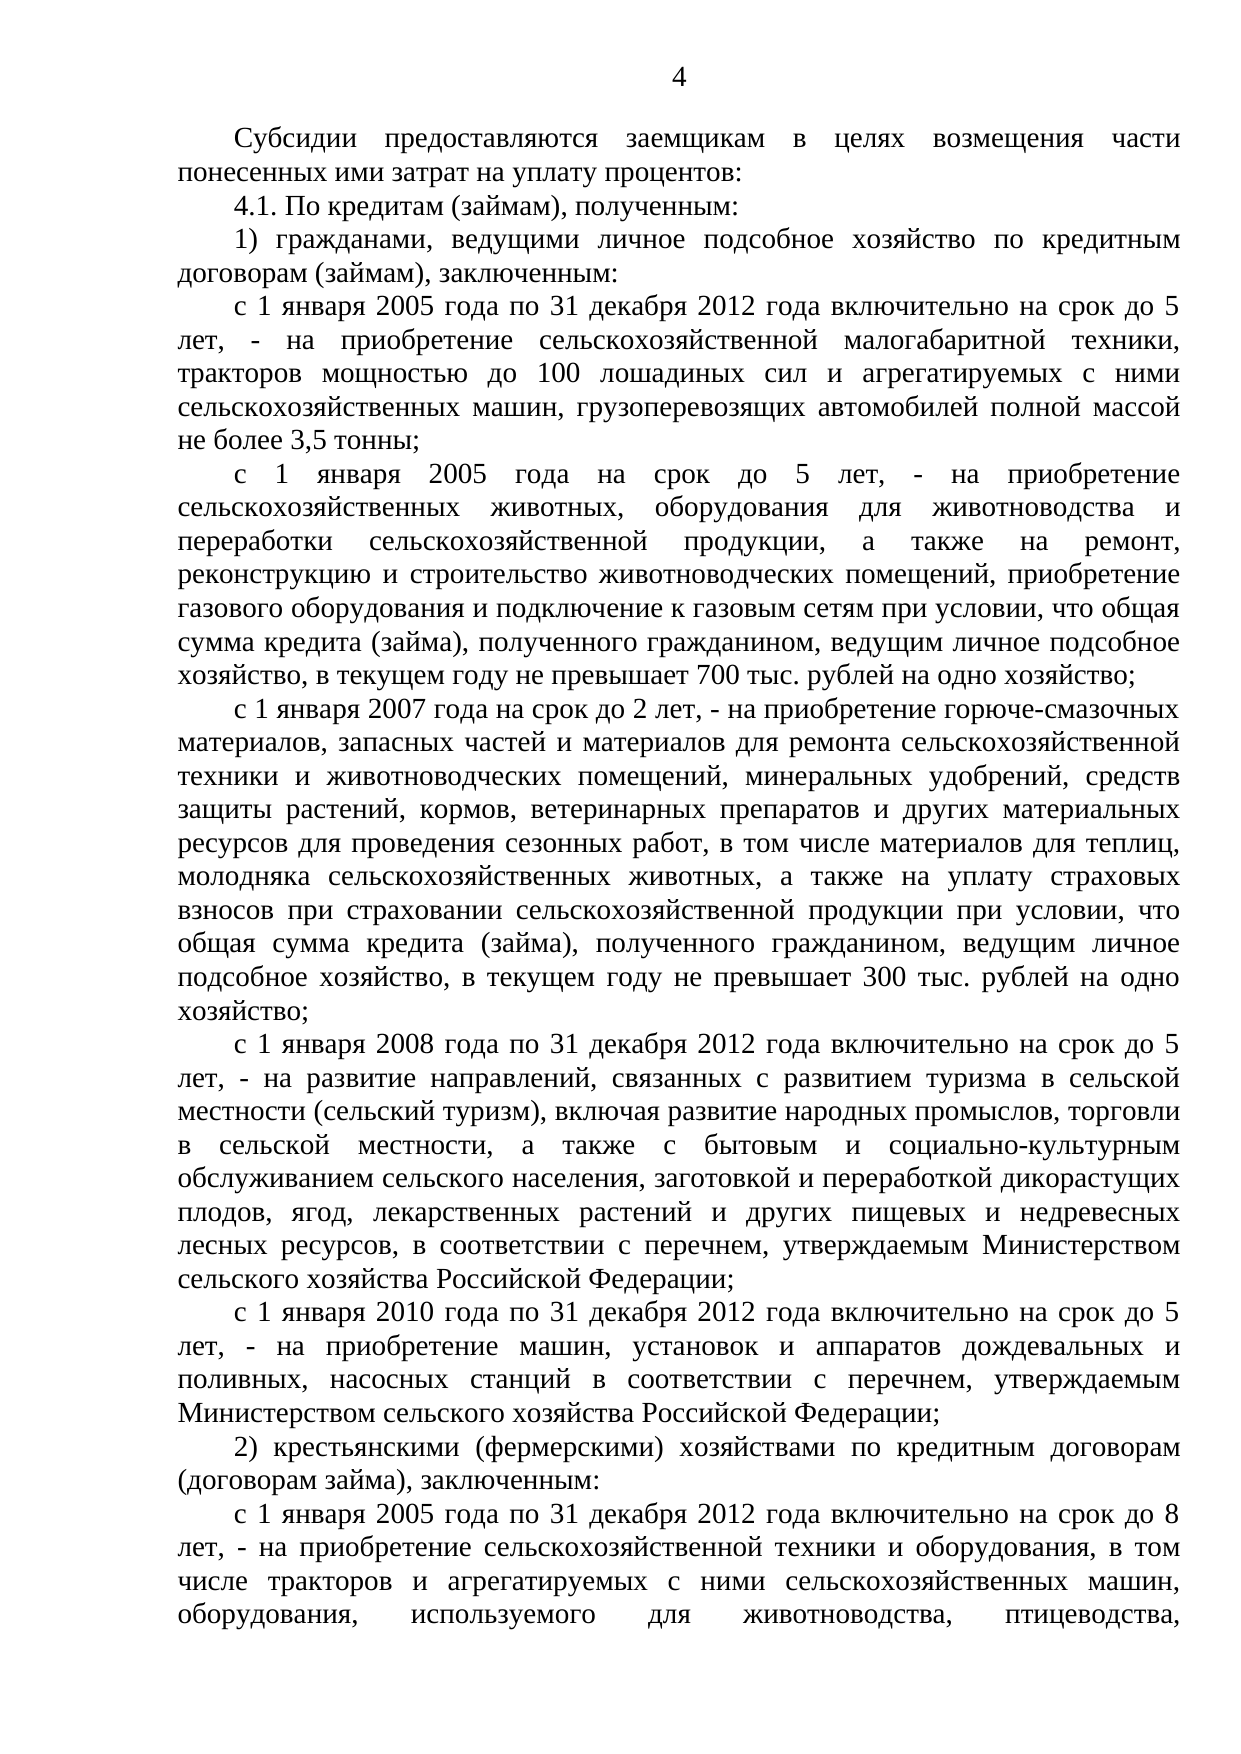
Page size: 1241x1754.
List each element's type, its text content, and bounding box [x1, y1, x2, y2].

text 4.1. По кредитам (займам), полученным: [177, 188, 1181, 221]
text с 1 января 2005 года по 31 декабря 2012 года включительно на срок до 5 лет, - на приобретение сельскохозяйственной малогабаритной техники, тракторов мощностью до 100 лошадиных сил и агрегатируемых с ними сельскохозяйственных машин, грузоперевозящих автомобилей полной массой не более 3,5 тонны; [177, 288, 1181, 456]
text с 1 января 2007 года на срок до 2 лет, - на приобретение горюче-смазочных материалов, запасных частей и материалов для ремонта сельскохозяйственной техники и животноводческих помещений, минеральных удобрений, средств защиты растений, кормов, ветеринарных препаратов и других материальных ресурсов для проведения сезонных работ, в том числе материалов для теплиц, молодняка сельскохозяйственных животных, а также на уплату страховых взносов при страховании сельскохозяйственной продукции при условии, что общая сумма кредита (займа), полученного гражданином, ведущим личное подсобное хозяйство, в текущем году не превышает 300 тыс. рублей на одно хозяйство; [177, 691, 1181, 1026]
text 2) крестьянскими (фермерскими) хозяйствами по кредитным договорам (договорам займа), заключенным: [177, 1429, 1181, 1496]
text Субсидии предоставляются заемщикам в целях возмещения части понесенных ими затрат на уплату процентов: [177, 121, 1181, 188]
text с 1 января 2008 года по 31 декабря 2012 года включительно на срок до 5 лет, - на развитие направлений, связанных с развитием туризма в сельской местности (сельский туризм), включая развитие народных промыслов, торговли в сельской местности, а также с бытовым и социально-культурным обслуживанием сельского населения, заготовкой и переработкой дикорастущих плодов, ягод, лекарственных растений и других пищевых и недревесных лесных ресурсов, в соответствии с перечнем, утверждаемым Министерством сельского хозяйства Российской Федерации; [177, 1026, 1181, 1294]
text 1) гражданами, ведущими личное подсобное хозяйство по кредитным договорам (займам), заключенным: [177, 221, 1181, 288]
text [177, 1496, 1181, 1630]
text с 1 января 2010 года по 31 декабря 2012 года включительно на срок до 5 лет, - на приобретение машин, установок и аппаратов дождевальных и поливных, насосных станций в соответствии с перечнем, утверждаемым Министерством сельского хозяйства Российской Федерации; [177, 1294, 1181, 1429]
text с 1 января 2005 года на срок до 5 лет, - на приобретение сельскохозяйственных животных, оборудования для животноводства и переработки сельскохозяйственной продукции, а также на ремонт, реконструкцию и строительство животноводческих помещений, приобретение газового оборудования и подключение к газовым сетям при условии, что общая сумма кредита (займа), полученного гражданином, ведущим личное подсобное хозяйство, в текущем году не превышает 700 тыс. рублей на одно хозяйство; [177, 456, 1181, 691]
